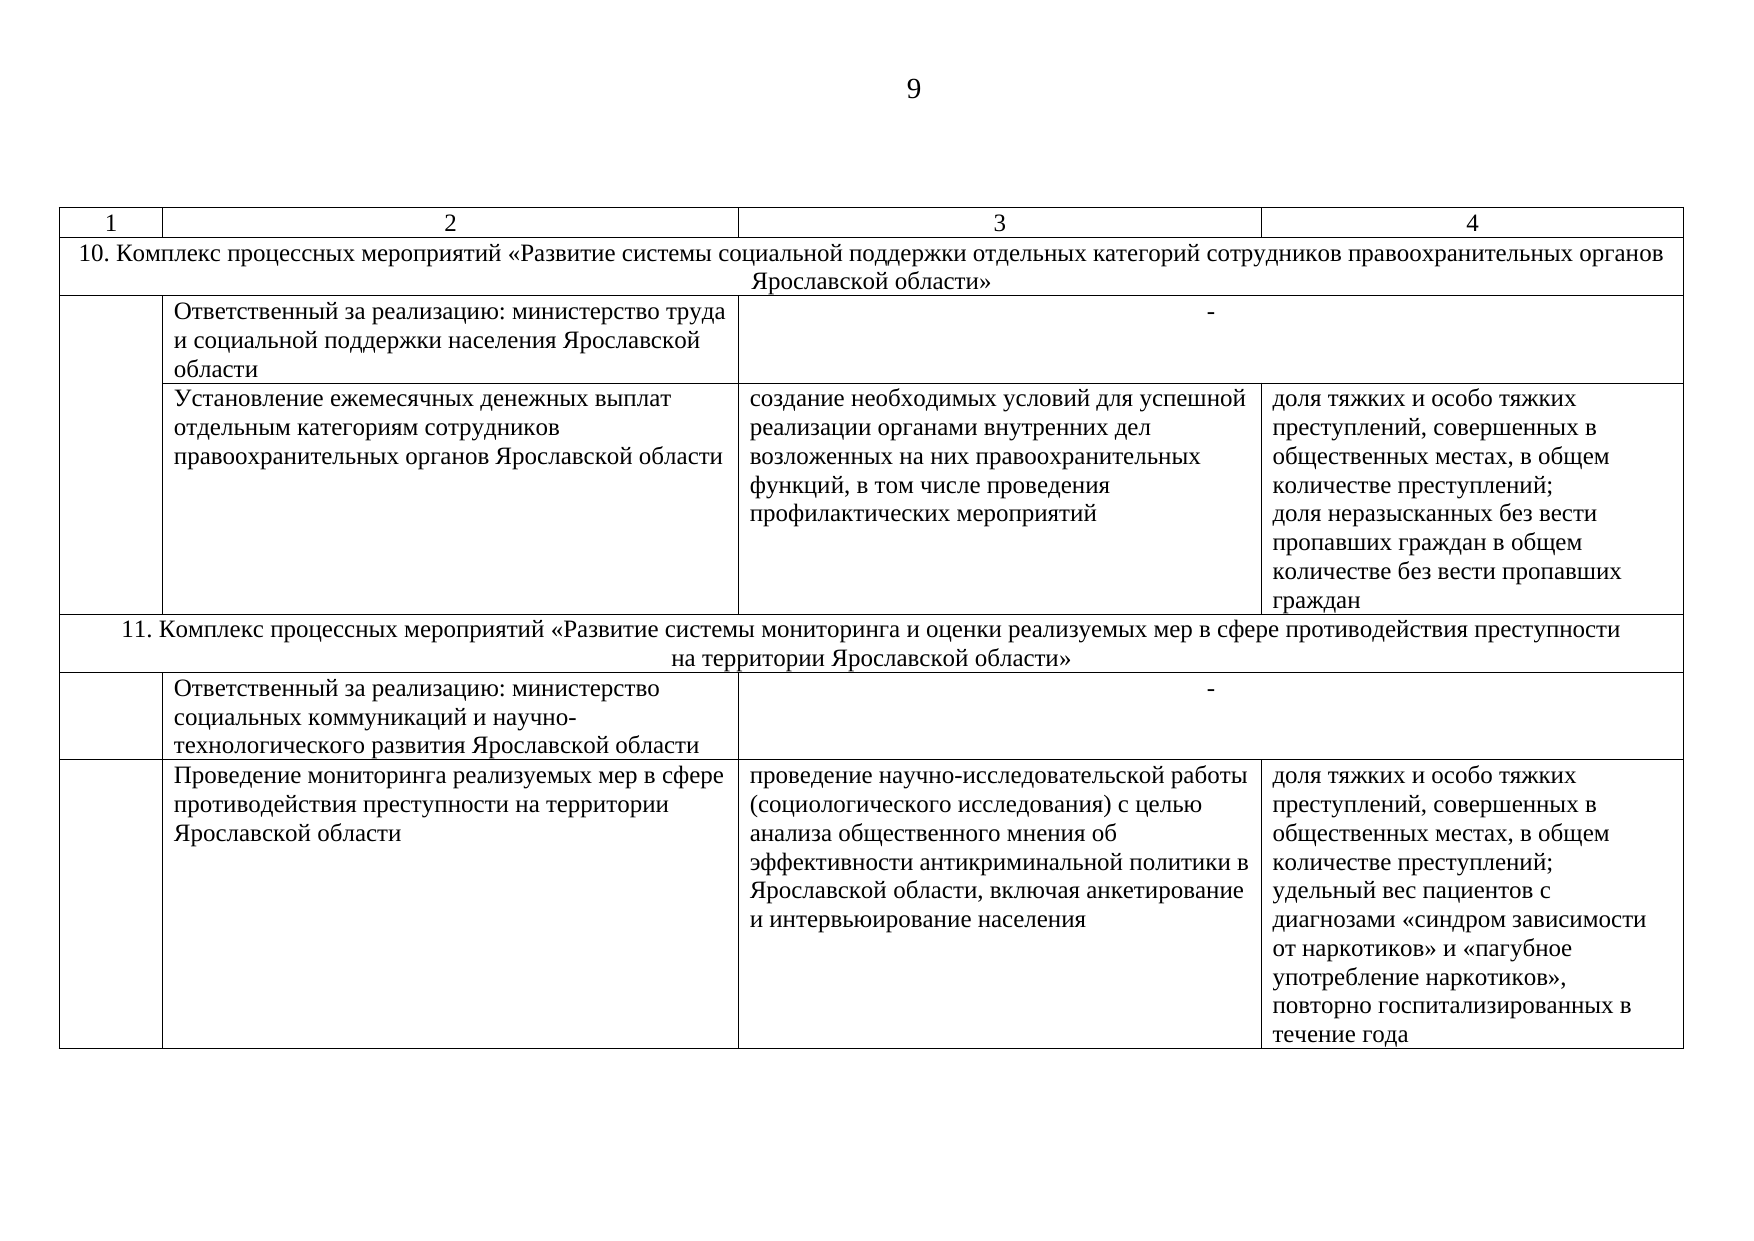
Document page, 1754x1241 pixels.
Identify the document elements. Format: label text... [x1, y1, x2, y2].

table_cell - [739, 296, 1683, 382]
table_cell Ответственный за реализацию: министерство социальных коммуникаций и научно-технологического развития Ярославской области [163, 673, 738, 759]
table_header 1 [60, 208, 162, 237]
table_cell [60, 760, 162, 1048]
table_cell - [739, 673, 1683, 759]
table_cell Установление ежемесячных денежных выплат отдельным категориям сотрудников правоохранительных органов Ярославской области [163, 384, 738, 613]
table_header 3 [739, 208, 1261, 237]
table_cell доля тяжких и особо тяжких преступлений, совершенных в общественных местах, в общем количестве преступлений; доля неразысканных без вести пропавших граждан в общем количестве без вести пропавших граждан [1262, 384, 1683, 613]
table_cell доля тяжких и особо тяжких преступлений, совершенных в общественных местах, в общем количестве преступлений; удельный вес пациентов с диагнозами «синдром зависимости от наркотиков» и «пагубное употребление наркотиков», повторно госпитализированных в течение года [1262, 760, 1683, 1048]
table_cell [60, 296, 162, 613]
table_cell [60, 673, 162, 759]
table_cell 10. Комплекс процессных мероприятий «Развитие системы социальной поддержки отдельных категорий сотрудников правоохранительных органов Ярославской области» [60, 238, 1683, 295]
table_cell Проведение мониторинга реализуемых мер в сфере противодействия преступности на территории Ярославской области [163, 760, 738, 1048]
table_header 2 [163, 208, 738, 237]
table_cell 11. Комплекс процессных мероприятий «Развитие системы мониторинга и оценки реализуемых мер в сфере противодействия преступности на территории Ярославской области» [60, 615, 1683, 672]
table_header 4 [1262, 208, 1683, 237]
table_cell проведение научно-исследовательской работы (социологического исследования) с целью анализа общественного мнения об эффективности антикриминальной политики в Ярославской области, включая анкетирование и интервьюирование населения [739, 760, 1261, 1048]
table_cell Ответственный за реализацию: министерство труда и социальной поддержки населения Ярославской области [163, 296, 738, 382]
table_cell создание необходимых условий для успешной реализации органами внутренних дел возложенных на них правоохранительных функций, в том числе проведения профилактических мероприятий [739, 384, 1261, 613]
